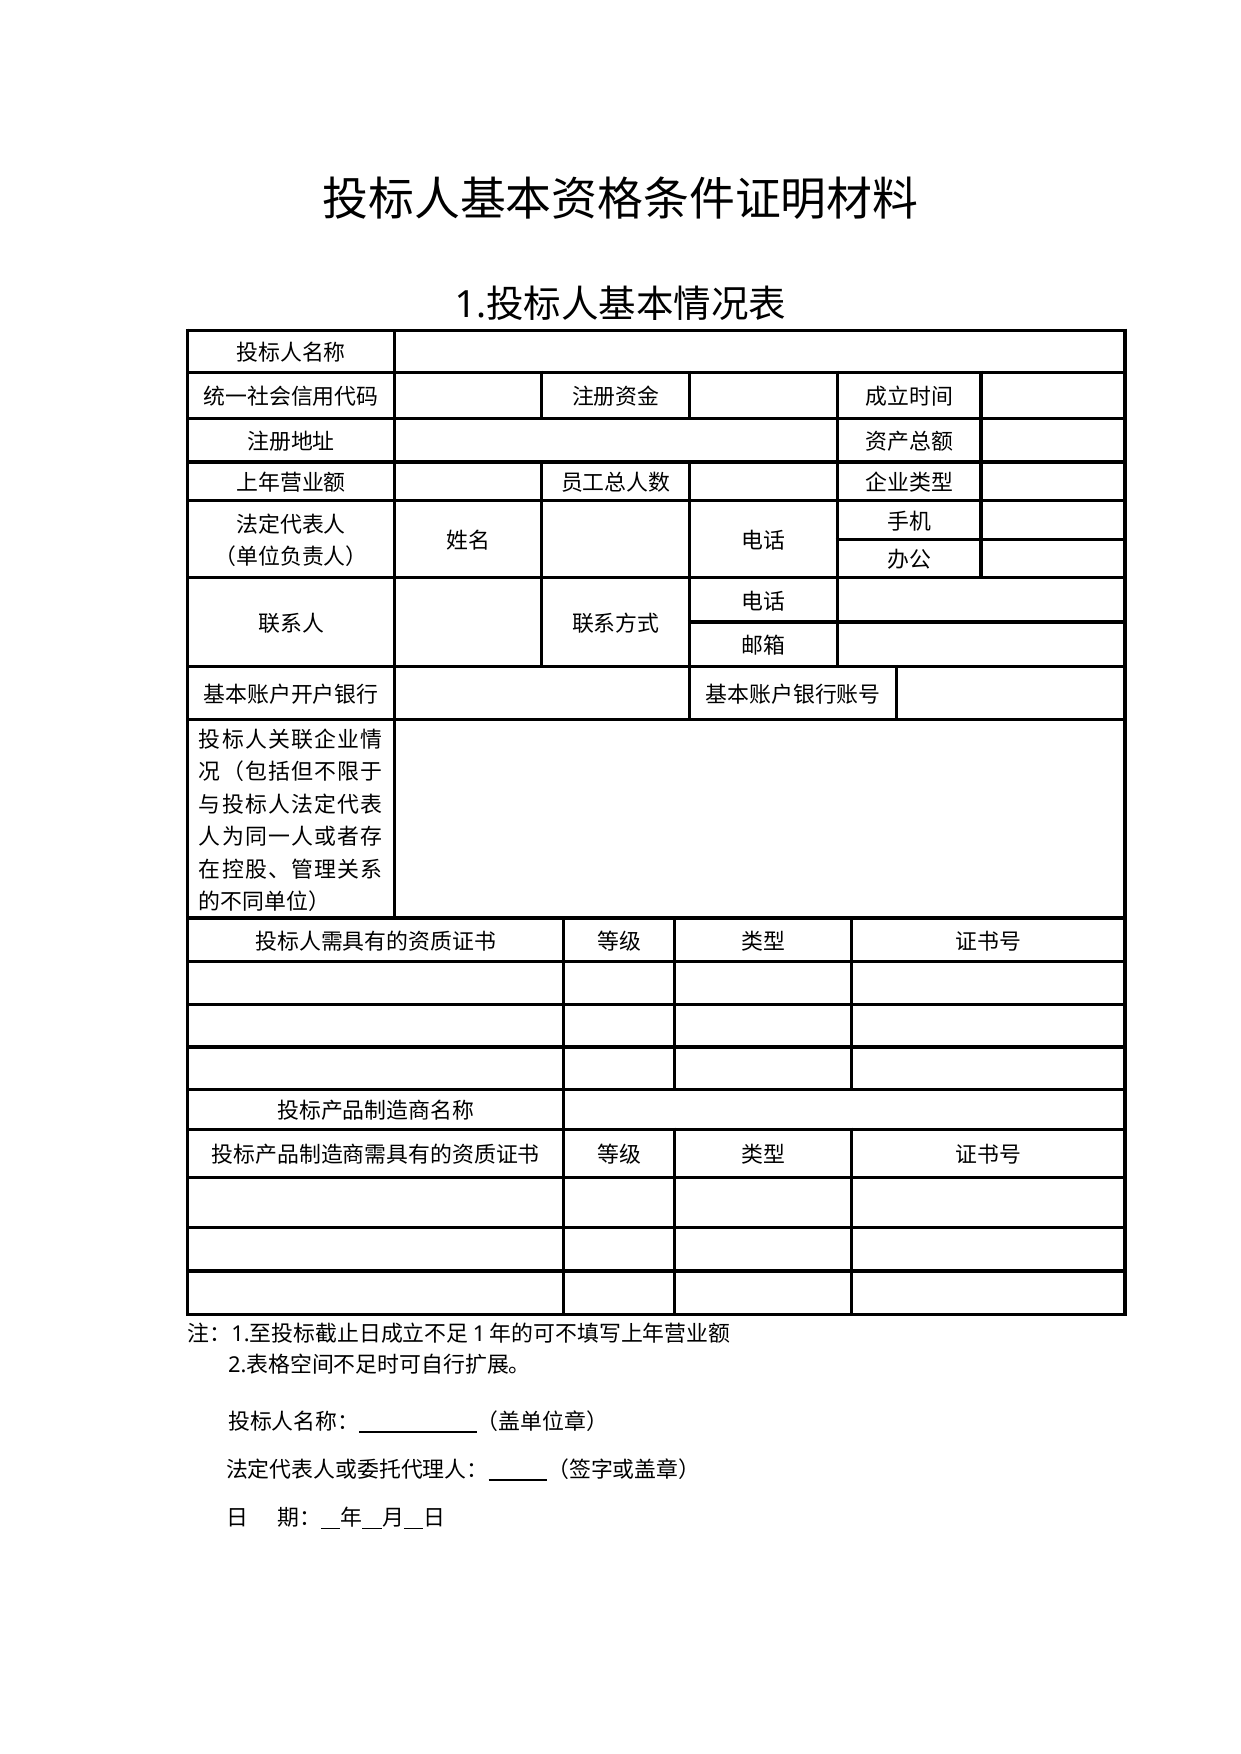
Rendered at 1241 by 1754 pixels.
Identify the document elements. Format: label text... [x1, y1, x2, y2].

table_cell 基本账户开户银行 [189, 668, 393, 718]
table_cell [565, 1273, 673, 1312]
table_cell [189, 1006, 562, 1045]
table_cell [189, 1229, 562, 1269]
table_cell [189, 1273, 562, 1312]
table_cell 联系方式 [543, 579, 688, 665]
table_cell [189, 1049, 562, 1087]
text 注：1.至投标截止日成立不足1年的可不填写上年营业额 [187, 1316, 1053, 1347]
text 投标人名称： （盖单位章） [187, 1404, 1053, 1436]
text 1.投标人基本情况表 [187, 274, 1053, 328]
table_cell [189, 1179, 562, 1226]
table_cell 证书号 [853, 1131, 1123, 1176]
table_cell [853, 1049, 1123, 1087]
table_cell 注册资金 [543, 374, 688, 417]
table_cell [676, 1179, 850, 1226]
table_cell 投标产品制造商名称 [189, 1091, 562, 1127]
table_cell [983, 420, 1123, 460]
table_cell [189, 963, 562, 1003]
table_cell 资产总额 [839, 420, 979, 460]
text 日 期： 年 月 日 [187, 1500, 1053, 1532]
table_cell [983, 502, 1123, 537]
table_cell 基本账户银行账号 [691, 668, 895, 718]
table_cell [676, 963, 850, 1003]
table_cell 证书号 [853, 920, 1123, 960]
table_cell [839, 579, 1123, 620]
table_cell 办公 [839, 541, 979, 576]
table_cell [691, 464, 836, 499]
table_cell 投标人关联企业情况（包括但不限于与投标人法定代表人为同一人或者存在控股、管理关系的不同单位） [189, 721, 393, 916]
table_cell [565, 963, 673, 1003]
table_cell 上年营业额 [189, 464, 393, 499]
table_cell 联系人 [189, 579, 393, 665]
table_cell 投标人需具有的资质证书 [189, 920, 562, 960]
table_cell [565, 1091, 1123, 1127]
table_cell 等级 [565, 920, 673, 960]
table_cell [565, 1179, 673, 1226]
table_cell [983, 374, 1123, 417]
table_cell 姓名 [396, 502, 540, 576]
table_cell [396, 374, 540, 417]
table_cell [543, 502, 688, 576]
table_cell [676, 1006, 850, 1045]
table_cell 员工总人数 [543, 464, 688, 499]
table_cell 法定代表人 （单位负责人） [189, 502, 393, 576]
table_cell [676, 1229, 850, 1269]
text 2.表格空间不足时可自行扩展。 [187, 1347, 1053, 1379]
table_header [396, 332, 1123, 371]
table_cell [396, 579, 540, 665]
table_cell 电话 [691, 579, 836, 620]
table_cell [898, 668, 1123, 718]
table_cell [396, 464, 540, 499]
table_cell [691, 374, 836, 417]
table_cell [565, 1229, 673, 1269]
table_cell 等级 [565, 1131, 673, 1176]
table_cell 类型 [676, 1131, 850, 1176]
table_cell [983, 464, 1123, 499]
table_cell 类型 [676, 920, 850, 960]
table_cell 电话 [691, 502, 836, 576]
table_cell [983, 541, 1123, 576]
table_cell [396, 420, 836, 460]
table_cell [853, 1179, 1123, 1226]
table_cell [676, 1273, 850, 1312]
table_cell [565, 1049, 673, 1087]
table_cell [565, 1006, 673, 1045]
table_cell [853, 1273, 1123, 1312]
table_cell [853, 1229, 1123, 1269]
text 法定代表人或委托代理人： （签字或盖章） [187, 1452, 1053, 1484]
table_cell [396, 721, 1123, 916]
text 投标人基本资格条件证明材料 [187, 162, 1053, 228]
table_cell 投标产品制造商需具有的资质证书 [189, 1131, 562, 1176]
table_cell [853, 1006, 1123, 1045]
table_cell 注册地址 [189, 420, 393, 460]
table_cell [676, 1049, 850, 1087]
table_cell [853, 963, 1123, 1003]
table_cell [839, 624, 1123, 665]
table_header 投标人名称 [189, 332, 393, 371]
table_cell 统一社会信用代码 [189, 374, 393, 417]
table_cell [396, 668, 688, 718]
table_cell 企业类型 [839, 464, 979, 499]
table_cell 邮箱 [691, 624, 836, 665]
table_cell 成立时间 [839, 374, 979, 417]
table_cell 手机 [839, 502, 979, 537]
